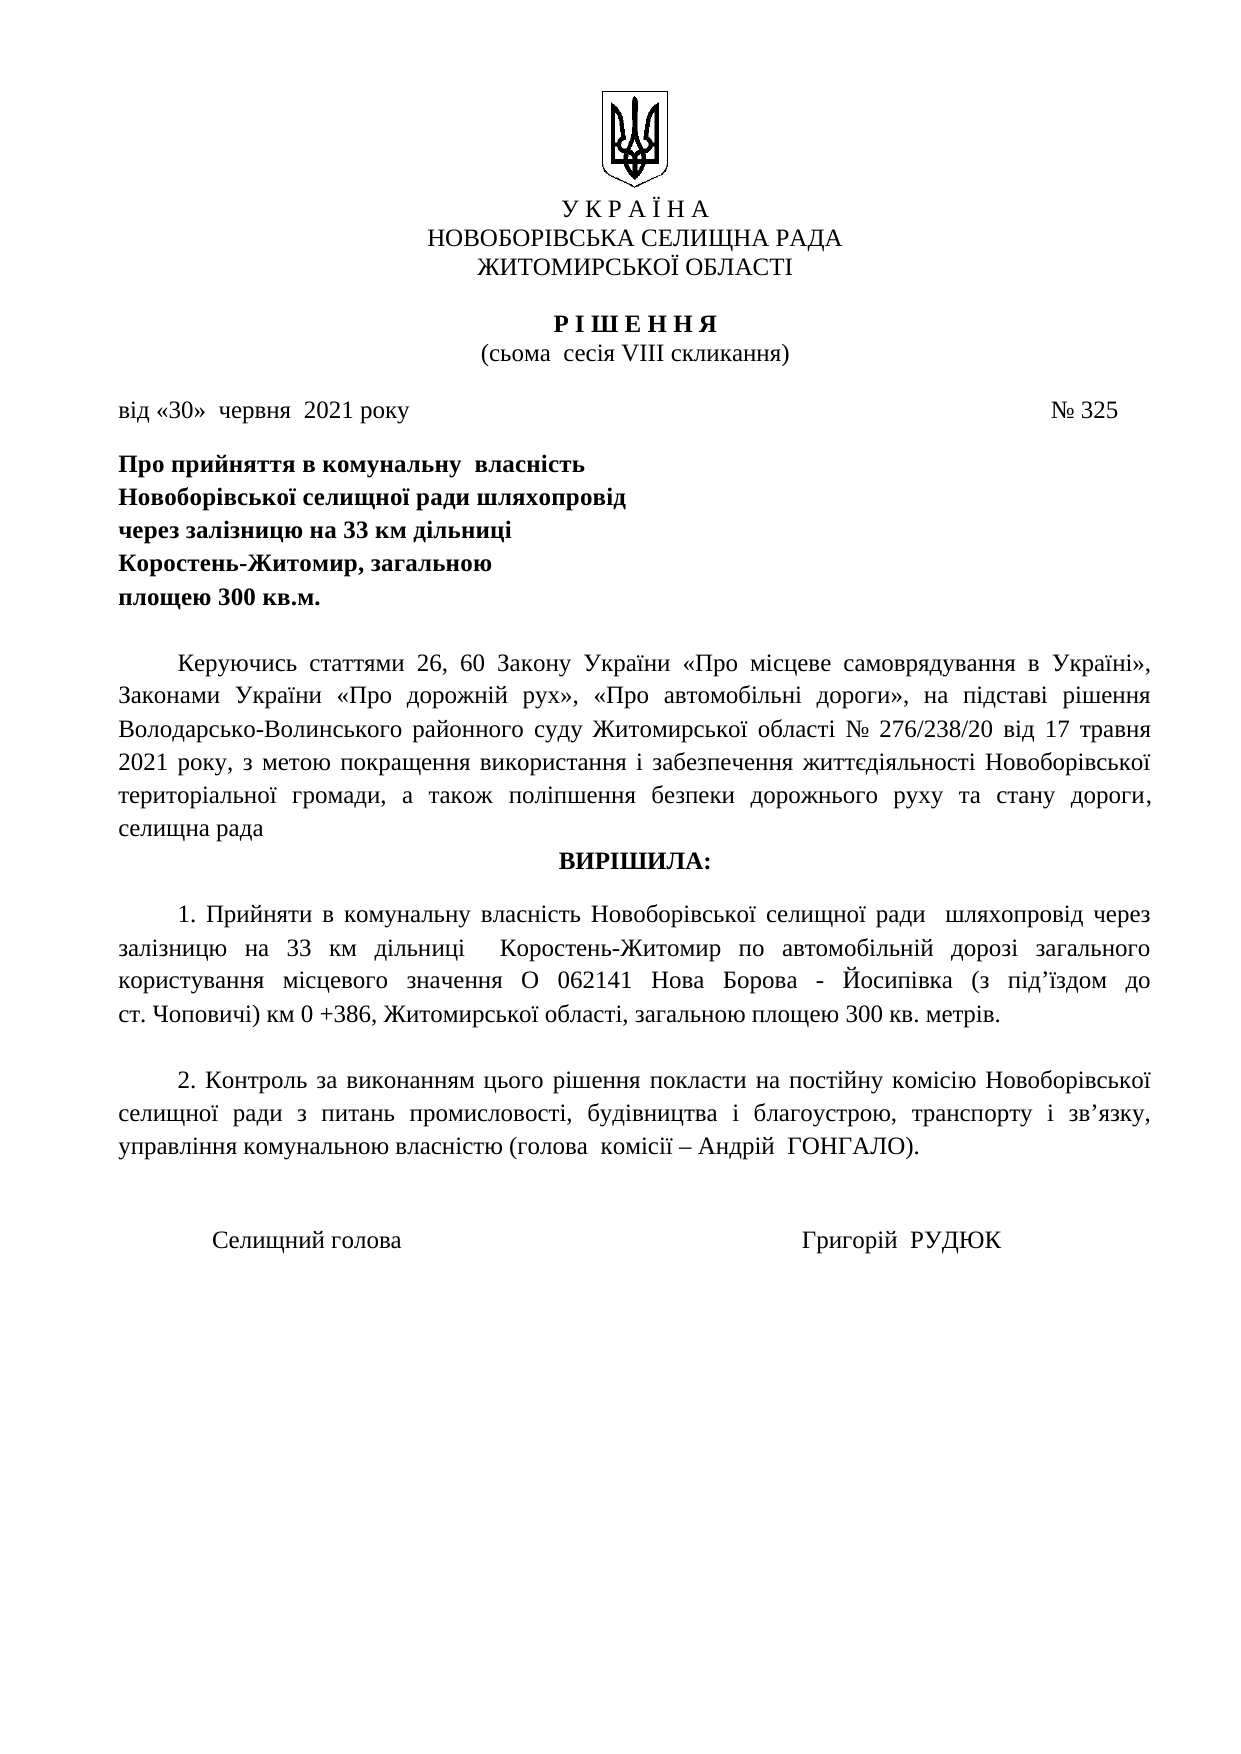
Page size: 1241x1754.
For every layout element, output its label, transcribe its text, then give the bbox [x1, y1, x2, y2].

text Керуючись статтями 26, 60 Закону України «Про місцеве самоврядування в Україні», Законами України «Про дорожній рух», «Про автомобільні дороги», на підставі рішення Володарсько-Волинського районного суду Житомирської області № 276/238/20 від 17 травня 2021 року, з метою покращення використання і забезпечення життєдіяльності Новоборівської територіальної громади, а також поліпшення безпеки дорожнього руху та стану дороги, селищна рада [118, 648, 1152, 841]
text від «30» червня 2021 року № 325 [118, 396, 1152, 424]
text Р І Ш Е Н Н Я [118, 309, 1152, 338]
text (сьома сесія VIII скликання) [118, 338, 1152, 367]
picture [595, 87, 675, 195]
text У К Р А Ї Н А [118, 194, 1152, 223]
text Про прийняття в комунальну власність [118, 449, 1152, 478]
text 2. Контроль за виконанням цього рішення покласти на постійну комісію Новоборівської селищної ради з питань промисловості, будівництва і благоустрою, транспорту і зв’язку, управління комунальною власністю (голова комісії – Андрій ГОНГАЛО). [118, 1065, 1152, 1159]
text Селищний голова Григорій РУДЮК [118, 1226, 1152, 1254]
text ВИРІШИЛА: [118, 846, 1152, 874]
text ЖИТОМИРСЬКОЇ ОБЛАСТІ [118, 252, 1152, 281]
text Коростень-Житомир, загальною [118, 548, 1152, 577]
text НОВОБОРІВСЬКА СЕЛИЩНА РАДА [118, 223, 1152, 252]
text через залізницю на 33 км дільниці [118, 516, 1152, 544]
text 1. Прийняти в комунальну власність Новоборівської селищної ради шляхопровід через залізницю на 33 км дільниці Коростень-Житомир по автомобільній дорозі загального користування місцевого значення О 062141 Нова Борова - Йосипівка (з під’їздом до ст. Чоповичі) км 0 +386, Житомирської області, загальною площею 300 кв. метрів. [118, 899, 1152, 1027]
text площею 300 кв.м. [118, 582, 1152, 610]
text Новоборівської селищної ради шляхопровід [118, 482, 1152, 511]
